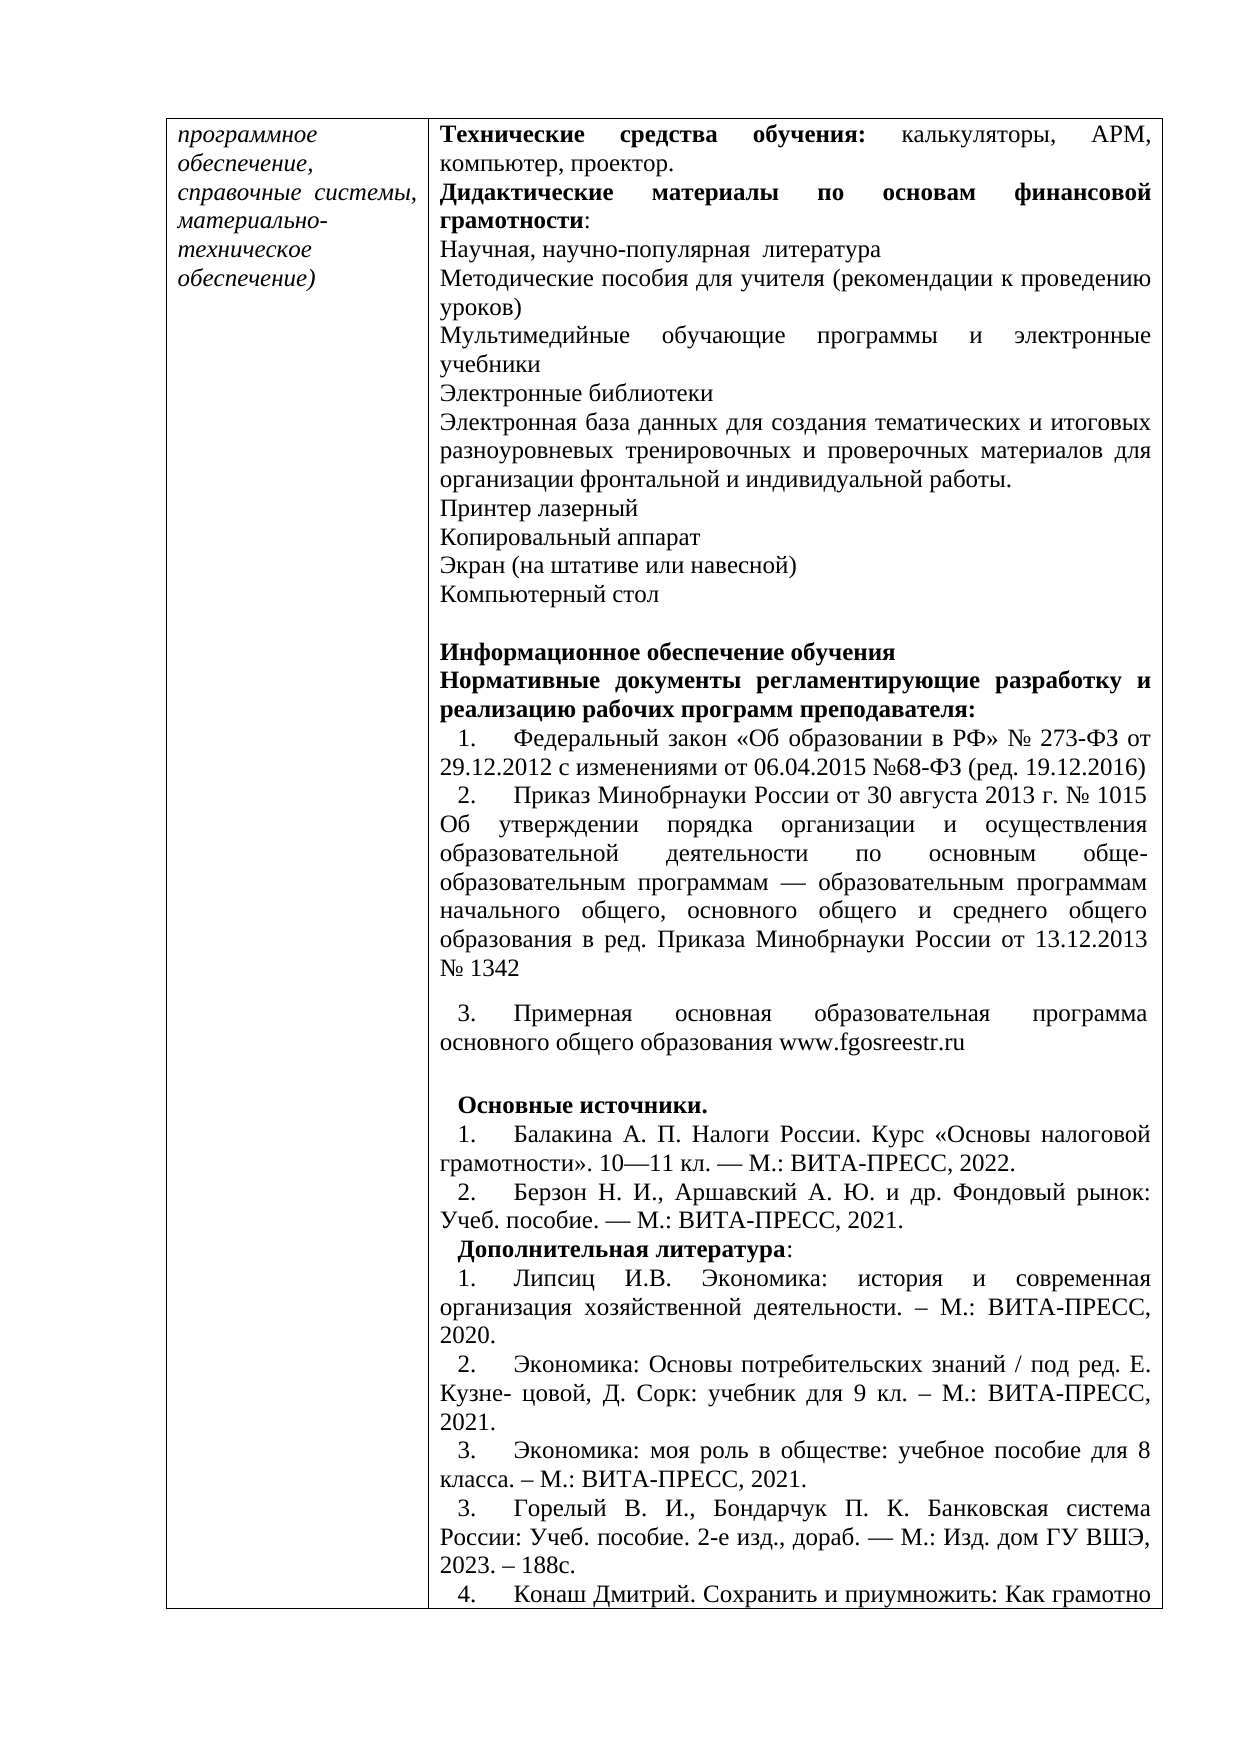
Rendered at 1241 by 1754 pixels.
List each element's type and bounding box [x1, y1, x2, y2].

table_cell [167, 119, 428, 1608]
table_cell [429, 119, 1162, 1608]
